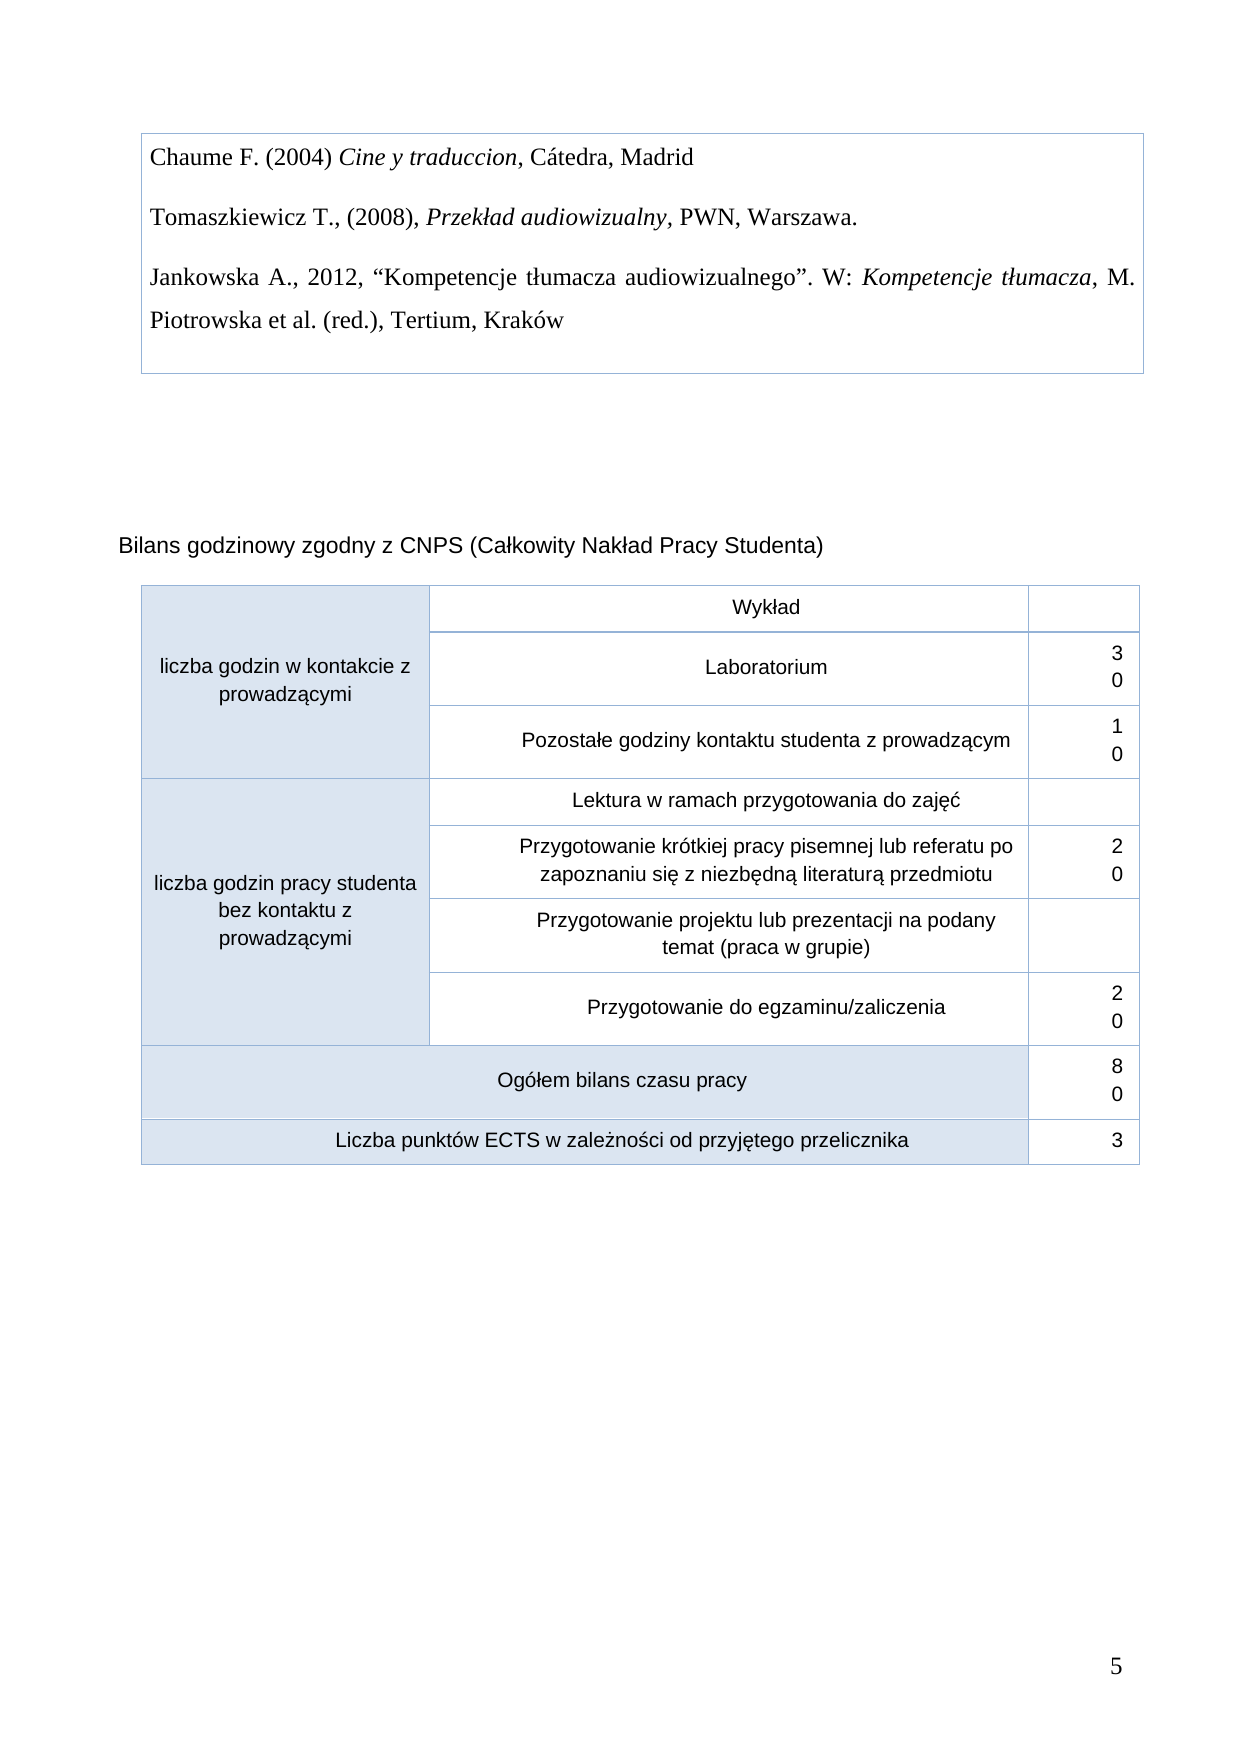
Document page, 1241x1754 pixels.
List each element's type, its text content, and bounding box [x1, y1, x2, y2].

text Bilans godzinowy zgodny z CNPS (Całkowity Nakład Pracy Studenta) [118, 532, 1122, 558]
table_header Wykład [430, 586, 1028, 631]
table_cell Liczba punktów ECTS w zależności od przyjętego przelicznika [142, 1120, 1028, 1164]
table_cell Przygotowanie projektu lub prezentacji na podany temat (praca w grupie) [430, 899, 1028, 972]
table_cell Pozostałe godziny kontaktu studenta z prowadzącym [430, 706, 1028, 778]
table_cell 30 [1029, 633, 1139, 705]
table_cell Przygotowanie do egzaminu/zaliczenia [430, 973, 1028, 1045]
table_header liczba godzin w kontakcie z prowadzącymi [142, 586, 429, 778]
table_cell 20 [1029, 973, 1139, 1045]
table_cell 10 [1029, 706, 1139, 778]
table_header Chaume F. (2004) Cine y traduccion, Cátedra, Madrid Tomaszkiewicz T., (2008), Przekład audiowizualny, PWN, Warszawa. Jankowska A., 2012, “Kompetencje tłumacza audiowizualnego”. W: Kompetencje tłumacza, M. Piotrowska et al. (red.), Tertium, Kraków [142, 134, 1143, 373]
table_cell Lektura w ramach przygotowania do zajęć [430, 779, 1028, 825]
table_cell Przygotowanie krótkiej pracy pisemnej lub referatu po zapoznaniu się z niezbędną literaturą przedmiotu [430, 826, 1028, 898]
table_header [1029, 586, 1139, 631]
table_cell liczba godzin pracy studenta bez kontaktu z prowadzącymi [142, 779, 429, 1045]
table_cell Laboratorium [430, 633, 1028, 705]
table_cell 20 [1029, 826, 1139, 898]
table_cell 80 [1029, 1046, 1139, 1118]
table_cell [1029, 899, 1139, 972]
table_cell 3 [1029, 1120, 1139, 1164]
table_cell Ogółem bilans czasu pracy [142, 1046, 1028, 1118]
table_cell [1029, 779, 1139, 825]
